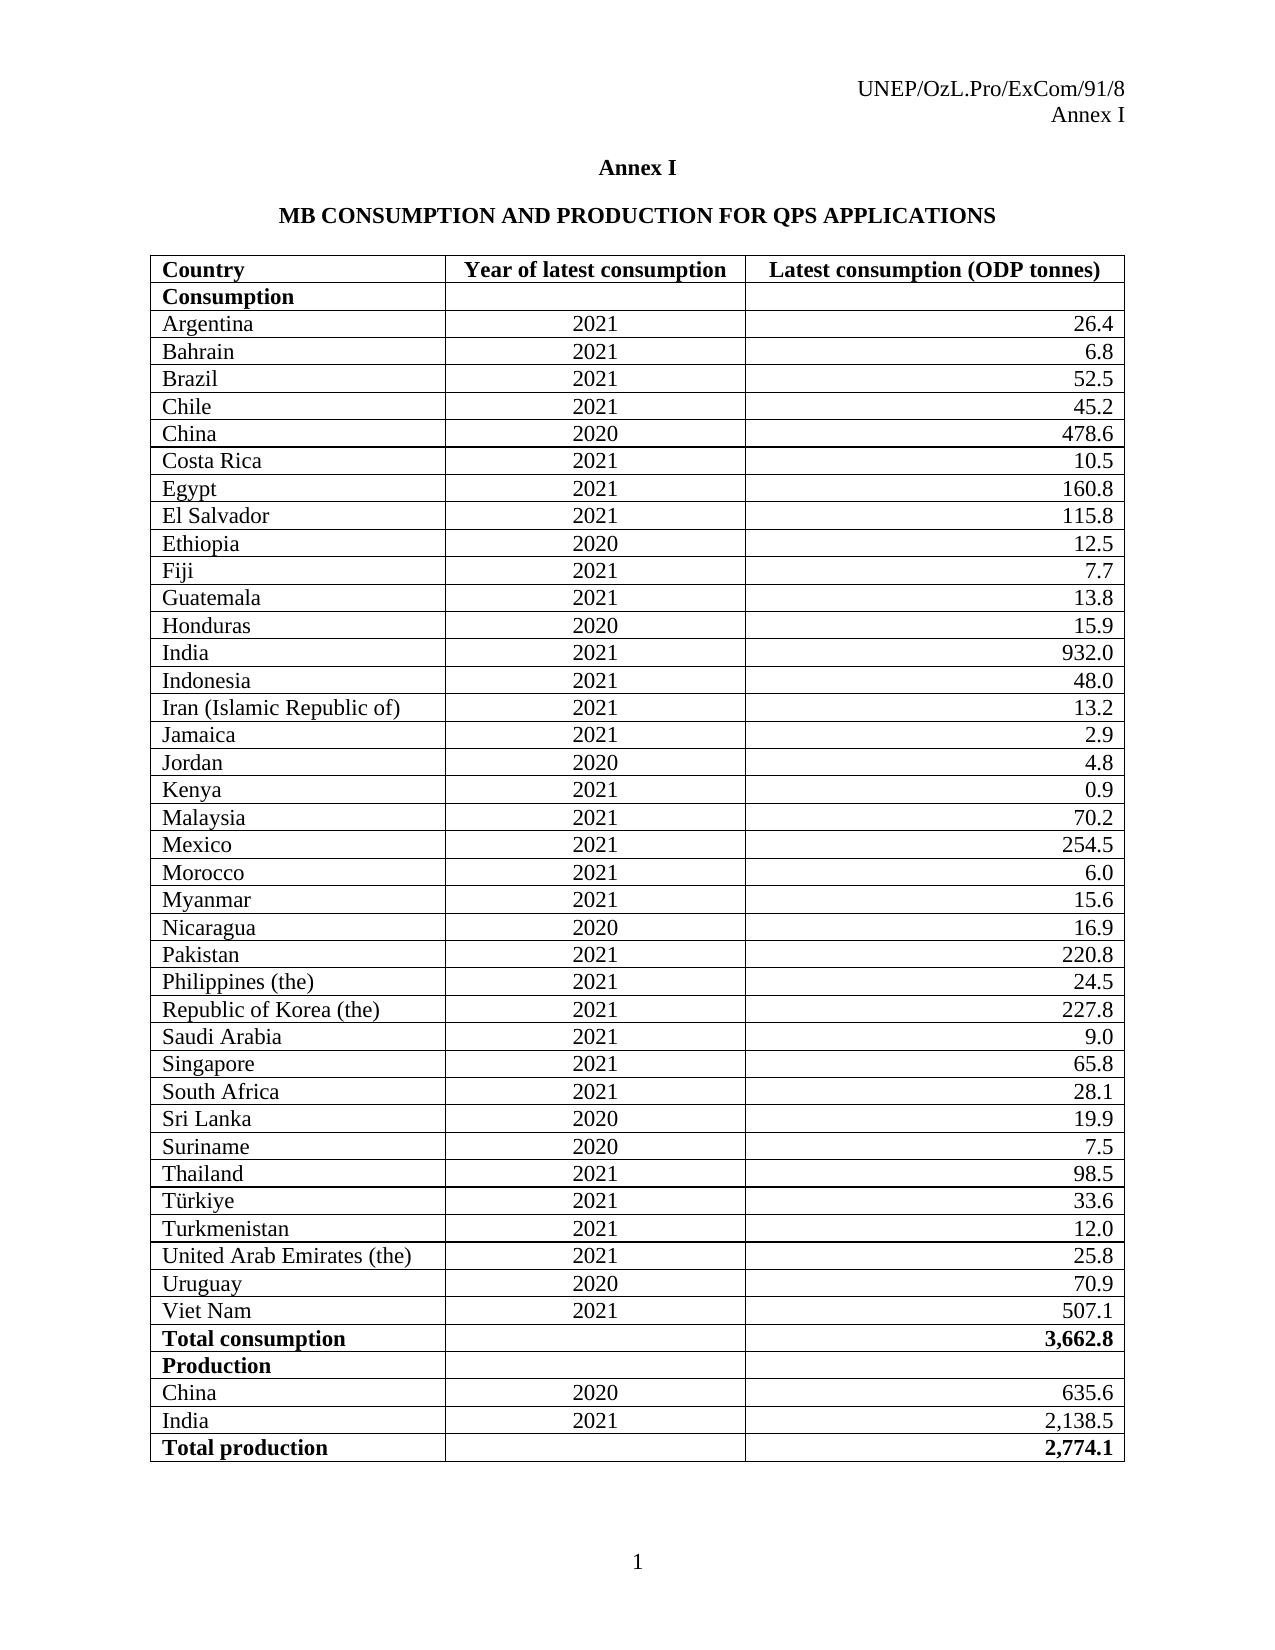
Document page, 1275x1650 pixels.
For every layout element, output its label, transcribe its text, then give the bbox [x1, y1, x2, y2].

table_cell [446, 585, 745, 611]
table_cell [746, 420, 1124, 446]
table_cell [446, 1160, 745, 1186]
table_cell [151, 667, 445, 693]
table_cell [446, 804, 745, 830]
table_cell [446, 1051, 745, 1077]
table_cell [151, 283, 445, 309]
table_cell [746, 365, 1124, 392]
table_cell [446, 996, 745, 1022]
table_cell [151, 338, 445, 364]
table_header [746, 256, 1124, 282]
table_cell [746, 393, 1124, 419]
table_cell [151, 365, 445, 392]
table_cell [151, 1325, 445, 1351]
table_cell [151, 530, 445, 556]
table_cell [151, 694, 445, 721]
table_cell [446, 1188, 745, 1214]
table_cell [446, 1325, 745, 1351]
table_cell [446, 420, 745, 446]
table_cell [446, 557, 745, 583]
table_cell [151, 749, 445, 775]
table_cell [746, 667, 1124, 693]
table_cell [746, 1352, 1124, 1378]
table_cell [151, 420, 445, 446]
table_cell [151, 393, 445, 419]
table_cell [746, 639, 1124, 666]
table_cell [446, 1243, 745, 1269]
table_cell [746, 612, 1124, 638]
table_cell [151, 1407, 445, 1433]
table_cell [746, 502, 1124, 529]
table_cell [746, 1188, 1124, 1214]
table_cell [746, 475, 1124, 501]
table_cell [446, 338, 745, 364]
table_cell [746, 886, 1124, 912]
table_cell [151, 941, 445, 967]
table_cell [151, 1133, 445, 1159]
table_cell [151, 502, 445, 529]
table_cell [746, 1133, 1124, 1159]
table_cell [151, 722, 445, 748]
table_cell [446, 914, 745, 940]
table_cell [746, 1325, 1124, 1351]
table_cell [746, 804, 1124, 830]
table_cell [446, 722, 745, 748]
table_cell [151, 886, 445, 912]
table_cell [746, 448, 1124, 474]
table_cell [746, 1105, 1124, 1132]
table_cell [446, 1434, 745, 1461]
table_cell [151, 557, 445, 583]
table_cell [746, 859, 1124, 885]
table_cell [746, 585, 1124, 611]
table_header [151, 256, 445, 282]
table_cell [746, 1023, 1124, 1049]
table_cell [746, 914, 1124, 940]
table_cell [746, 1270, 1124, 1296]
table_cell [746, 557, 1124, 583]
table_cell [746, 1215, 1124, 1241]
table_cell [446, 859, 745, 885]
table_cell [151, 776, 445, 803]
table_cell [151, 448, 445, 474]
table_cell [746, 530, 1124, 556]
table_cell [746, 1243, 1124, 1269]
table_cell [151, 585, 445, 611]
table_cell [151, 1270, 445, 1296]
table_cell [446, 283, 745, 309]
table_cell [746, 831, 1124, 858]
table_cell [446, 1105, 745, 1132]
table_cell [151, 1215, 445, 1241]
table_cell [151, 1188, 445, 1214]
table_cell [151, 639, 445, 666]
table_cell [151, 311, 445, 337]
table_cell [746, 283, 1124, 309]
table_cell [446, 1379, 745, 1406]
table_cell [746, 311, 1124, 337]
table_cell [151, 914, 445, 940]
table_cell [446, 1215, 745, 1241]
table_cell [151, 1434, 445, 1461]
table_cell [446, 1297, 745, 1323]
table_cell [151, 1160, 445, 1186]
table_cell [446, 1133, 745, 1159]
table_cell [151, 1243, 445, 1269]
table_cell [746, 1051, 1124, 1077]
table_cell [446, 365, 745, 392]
text Annex I [150, 154, 1125, 180]
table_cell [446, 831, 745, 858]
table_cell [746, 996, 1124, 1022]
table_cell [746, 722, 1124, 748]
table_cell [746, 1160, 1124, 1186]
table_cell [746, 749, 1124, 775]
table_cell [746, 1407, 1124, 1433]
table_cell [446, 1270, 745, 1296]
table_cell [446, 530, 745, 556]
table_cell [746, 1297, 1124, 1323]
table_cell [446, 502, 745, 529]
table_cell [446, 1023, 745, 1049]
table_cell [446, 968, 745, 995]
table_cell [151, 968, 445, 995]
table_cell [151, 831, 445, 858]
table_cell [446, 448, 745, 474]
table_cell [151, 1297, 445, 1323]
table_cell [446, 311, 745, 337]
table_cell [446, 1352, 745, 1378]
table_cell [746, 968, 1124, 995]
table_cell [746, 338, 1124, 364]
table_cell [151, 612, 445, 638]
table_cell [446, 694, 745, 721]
text MB CONSUMPTION AND PRODUCTION FOR QPS APPLICATIONS [150, 202, 1125, 228]
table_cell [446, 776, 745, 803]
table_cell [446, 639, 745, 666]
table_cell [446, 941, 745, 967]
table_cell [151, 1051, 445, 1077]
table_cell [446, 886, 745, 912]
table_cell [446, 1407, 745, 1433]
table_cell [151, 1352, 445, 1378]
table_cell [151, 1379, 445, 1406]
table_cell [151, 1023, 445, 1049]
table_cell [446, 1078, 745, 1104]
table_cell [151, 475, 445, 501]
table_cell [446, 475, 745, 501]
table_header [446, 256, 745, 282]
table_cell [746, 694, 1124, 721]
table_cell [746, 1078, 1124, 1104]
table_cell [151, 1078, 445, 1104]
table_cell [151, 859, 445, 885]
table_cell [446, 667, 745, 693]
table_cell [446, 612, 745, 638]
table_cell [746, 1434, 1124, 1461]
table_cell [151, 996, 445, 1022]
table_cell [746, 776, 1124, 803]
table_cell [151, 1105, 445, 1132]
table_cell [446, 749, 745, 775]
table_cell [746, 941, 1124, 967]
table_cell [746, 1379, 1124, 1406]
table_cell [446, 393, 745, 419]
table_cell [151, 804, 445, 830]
